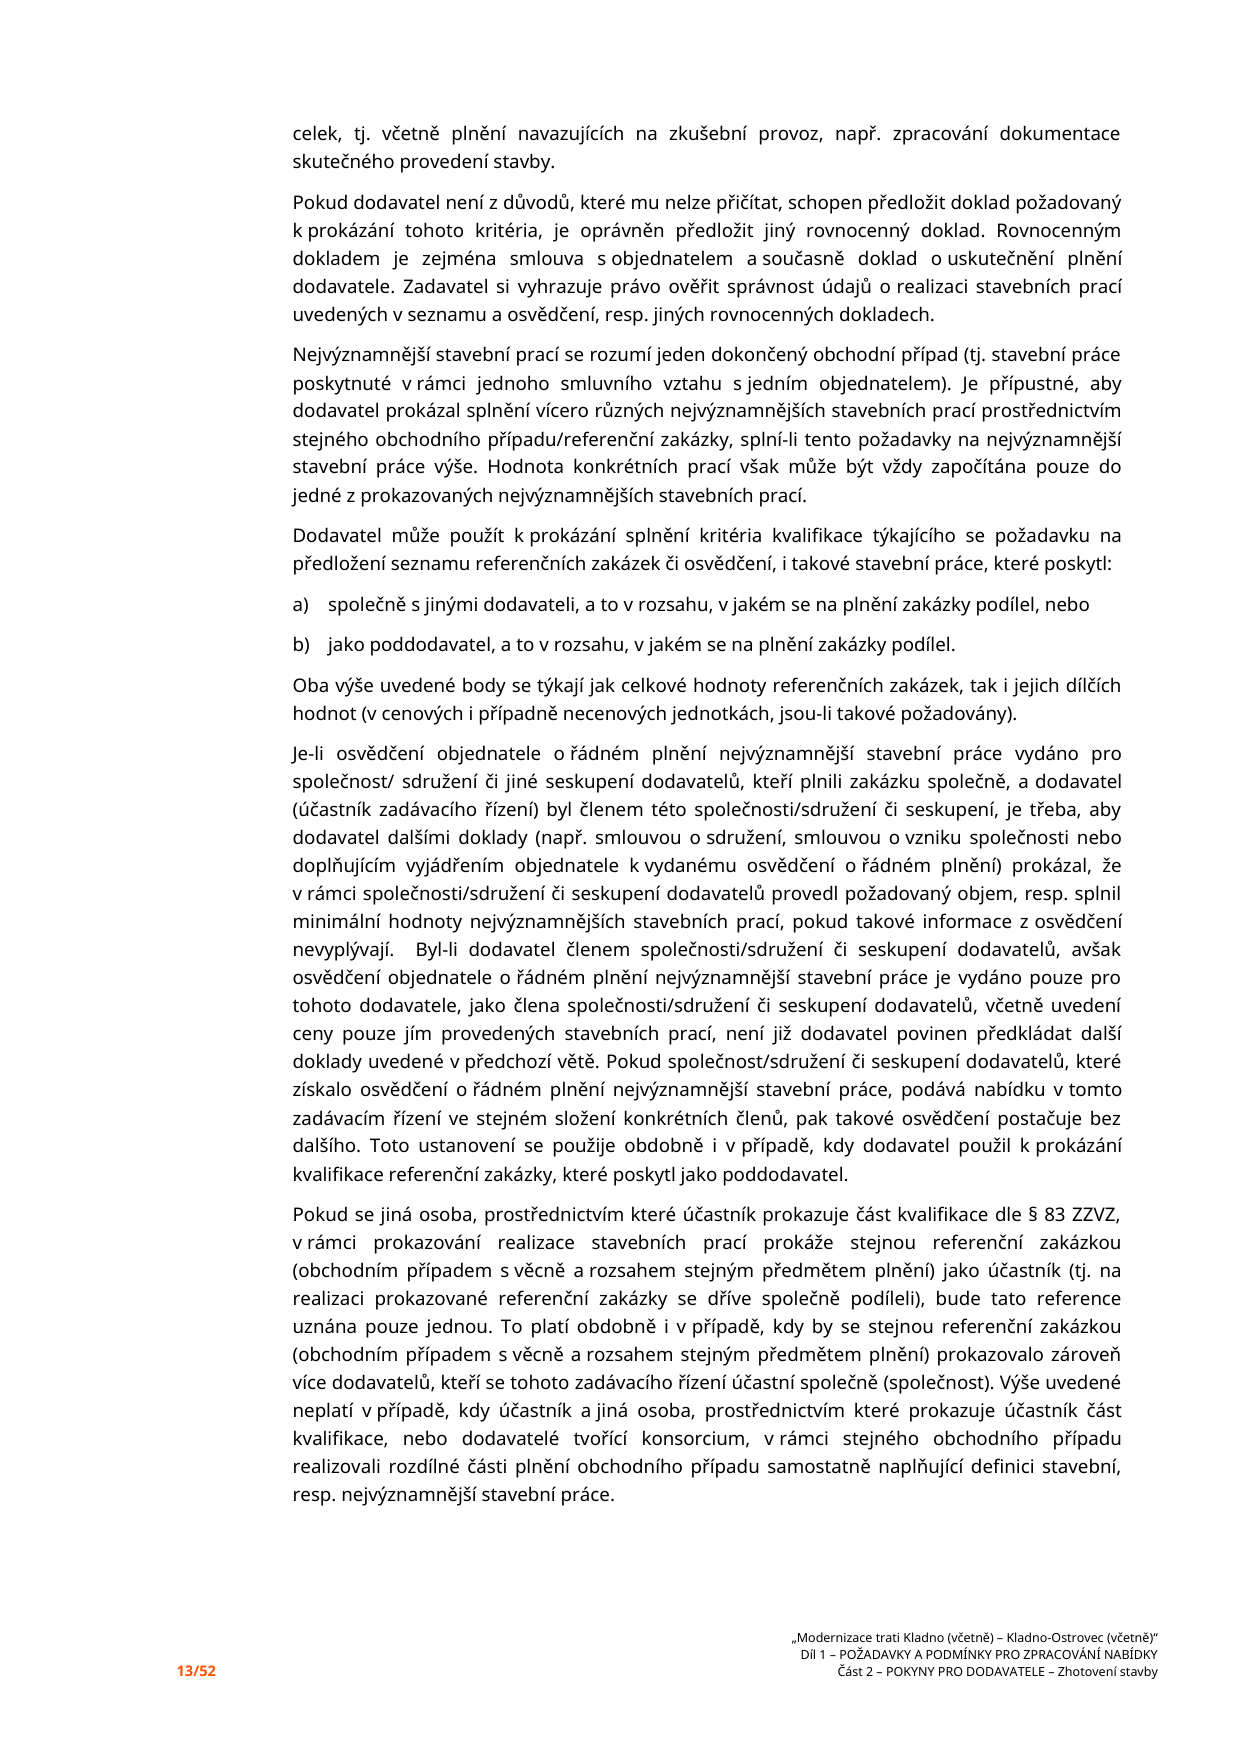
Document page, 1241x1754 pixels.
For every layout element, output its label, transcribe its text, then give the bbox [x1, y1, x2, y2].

text Je-li osvědčení objednatele o řádném plnění nejvýznamnější stavební práce vydáno pro společnost/ sdružení či jiné seskupení dodavatelů, kteří plnili zakázku společně, a dodavatel (účastník zadávacího řízení) byl členem této společnosti/sdružení či seskupení, je třeba, aby dodavatel dalšími doklady (např. smlouvou o sdružení, smlouvou o vzniku společnosti nebo doplňujícím vyjádřením objednatele k vydanému osvědčení o řádném plnění) prokázal, že v rámci společnosti/sdružení či seskupení dodavatelů provedl požadovaný objem, resp. splnil minimální hodnoty nejvýznamnějších stavebních prací, pokud takové informace z osvědčení nevyplývají. Byl-li dodavatel členem společnosti/sdružení či seskupení dodavatelů, avšak osvědčení objednatele o řádném plnění nejvýznamnější stavební práce je vydáno pouze pro tohoto dodavatele, jako člena společnosti/sdružení či seskupení dodavatelů, včetně uvedení ceny pouze jím provedených stavebních prací, není již dodavatel povinen předkládat další doklady uvedené v předchozí větě. Pokud společnost/sdružení či seskupení dodavatelů, které získalo osvědčení o řádném plnění nejvýznamnější stavební práce, podává nabídku v tomto zadávacím řízení ve stejném složení konkrétních členů, pak takové osvědčení postačuje bez dalšího. Toto ustanovení se použije obdobně i v případě, kdy dodavatel použil k prokázání kvalifikace referenční zakázky, které poskytl jako poddodavatel. [292, 741, 1122, 1186]
text Pokud se jiná osoba, prostřednictvím které účastník prokazuje část kvalifikace dle § 83 ZZVZ, v rámci prokazování realizace stavebních prací prokáže stejnou referenční zakázkou (obchodním případem s věcně a rozsahem stejným předmětem plnění) jako účastník (tj. na realizaci prokazované referenční zakázky se dříve společně podíleli), bude tato reference uznána pouze jednou. To platí obdobně i v případě, kdy by se stejnou referenční zakázkou (obchodním případem s věcně a rozsahem stejným předmětem plnění) prokazovalo zároveň více dodavatelů, kteří se tohoto zadávacího řízení účastní společně (společnost). Výše uvedené neplatí v případě, kdy účastník a jiná osoba, prostřednictvím které prokazuje účastník část kvalifikace, nebo dodavatelé tvořící konsorcium, v rámci stejného obchodního případu realizovali rozdílné části plnění obchodního případu samostatně naplňující definici stavební, resp. nejvýznamnější stavební práce. [292, 1201, 1122, 1507]
text jako poddodavatel, a to v rozsahu, v jakém se na plnění zakázky podílel. [292, 631, 1122, 657]
text Nejvýznamnější stavební prací se rozumí jeden dokončený obchodní případ (tj. stavební práce poskytnuté v rámci jednoho smluvního vztahu s jedním objednatelem). Je přípustné, aby dodavatel prokázal splnění vícero různých nejvýznamnějších stavebních prací prostřednictvím stejného obchodního případu/referenční zakázky, splní-li tento požadavky na nejvýznamnější stavební práce výše. Hodnota konkrétních prací však může být vždy započítána pouze do jedné z prokazovaných nejvýznamnějších stavebních prací. [292, 342, 1122, 507]
text Oba výše uvedené body se týkají jak celkové hodnoty referenčních zakázek, tak i jejich dílčích hodnot (v cenových i případně necenových jednotkách, jsou-li takové požadovány). [292, 672, 1122, 726]
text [292, 121, 1122, 174]
text Pokud dodavatel není z důvodů, které mu nelze přičítat, schopen předložit doklad požadovaný k prokázání tohoto kritéria, je oprávněn předložit jiný rovnocenný doklad. Rovnocenným dokladem je zejména smlouva s objednatelem a současně doklad o uskutečnění plnění dodavatele. Zadavatel si vyhrazuje právo ověřit správnost údajů o realizaci stavebních prací uvedených v seznamu a osvědčení, resp. jiných rovnocenných dokladech. [292, 189, 1122, 327]
list společně s jinými dodavateli, a to v rozsahu, v jakém se na plnění zakázky podílel, nebo [292, 591, 1122, 616]
text Dodavatel může použít k prokázání splnění kritéria kvalifikace týkajícího se požadavku na předložení seznamu referenčních zakázek či osvědčení, i takové stavební práce, které poskytl: [292, 522, 1122, 576]
